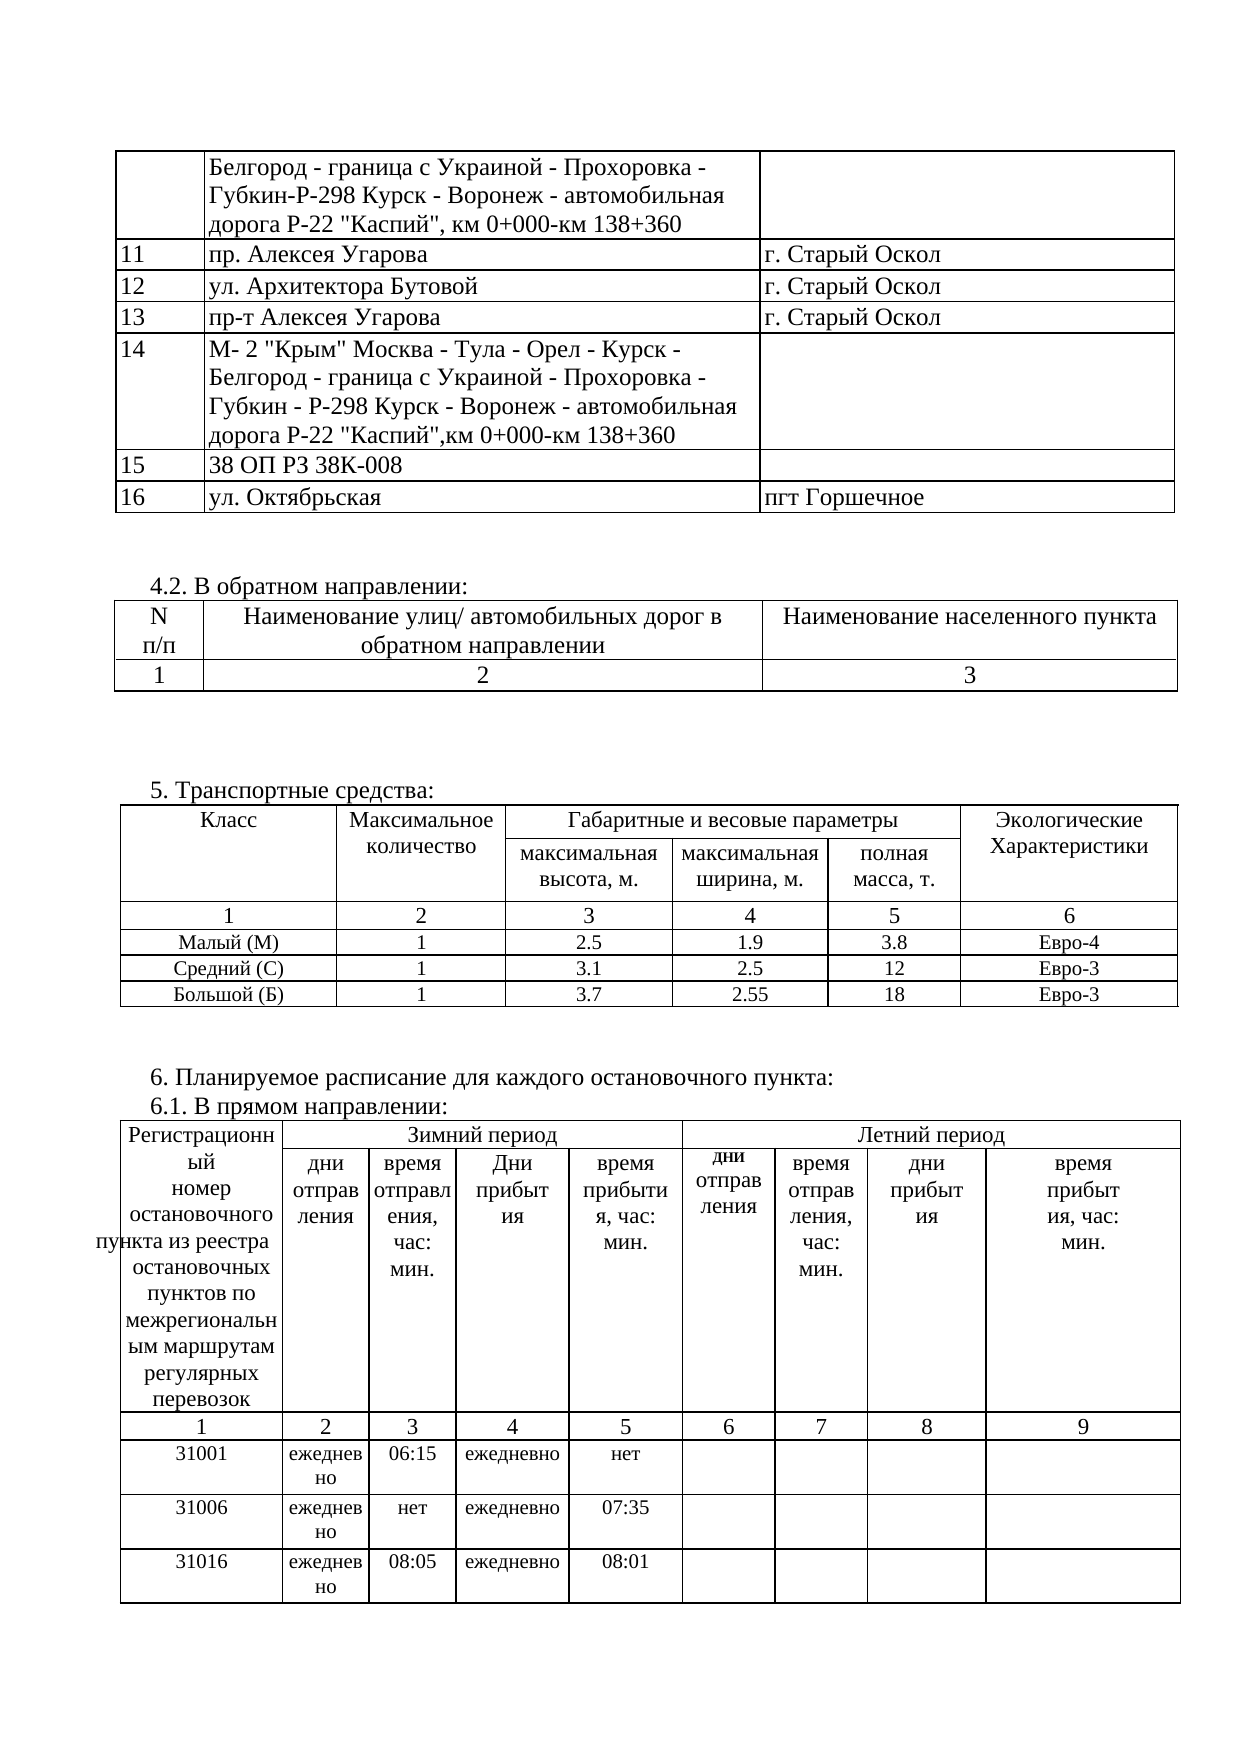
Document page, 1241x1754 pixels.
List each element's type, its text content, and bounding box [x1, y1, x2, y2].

table_cell ежедневно [283, 1495, 368, 1548]
table_cell 1.9 [673, 930, 827, 954]
table_cell [776, 1495, 867, 1548]
table_cell 3.1 [506, 956, 672, 980]
table_cell Средний (С) [121, 956, 336, 980]
table_cell 7 [776, 1413, 867, 1439]
table_cell 31001 [121, 1441, 282, 1493]
table_cell время прибыти я, час: мин. [570, 1149, 682, 1411]
table_cell [868, 1441, 985, 1493]
table_cell 2 [337, 902, 505, 929]
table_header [121, 1121, 282, 1411]
table_cell [987, 1441, 1180, 1493]
table_cell максимальная высота, м. [506, 839, 672, 901]
table_cell [776, 1550, 867, 1602]
table_cell ежедневно [457, 1441, 568, 1493]
table_cell 2.55 [673, 982, 827, 1006]
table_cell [205, 152, 759, 238]
table_cell 5 [570, 1413, 682, 1439]
table_cell [868, 1550, 985, 1602]
table_cell [683, 1495, 774, 1548]
table_cell 3 [763, 659, 1177, 690]
table_cell г. Старый Оскол [761, 302, 1174, 332]
table_header Летний период [683, 1121, 1180, 1148]
table_cell 3.7 [506, 982, 672, 1006]
table_cell г. Старый Оскол [761, 240, 1174, 269]
table_cell 13 [117, 302, 204, 332]
table_cell 9 [987, 1413, 1180, 1439]
table_cell 31006 [121, 1495, 282, 1548]
table_cell [776, 1441, 867, 1493]
table_cell 12 [829, 956, 960, 980]
table_cell пгт Горшечное [761, 482, 1174, 512]
table_header Максимальное количество [337, 806, 505, 901]
table_cell 08:05 [370, 1550, 455, 1602]
table_cell 1 [337, 956, 505, 980]
table_cell 15 [117, 450, 204, 480]
table_cell 3 [506, 902, 672, 929]
table_cell 12 [117, 271, 204, 301]
table_cell [683, 1441, 774, 1493]
table_cell время прибыт ия, час: мин. [987, 1149, 1180, 1411]
table_cell 3 [370, 1413, 455, 1439]
table_cell Евро-4 [961, 930, 1177, 954]
table_cell 1 [337, 930, 505, 954]
table_header Экологические Характеристики [961, 806, 1177, 901]
table_header Габаритные и весовые параметры [506, 806, 960, 837]
text 6.1. В прямом направлении: [150, 1091, 1090, 1120]
table_cell 4 [457, 1413, 568, 1439]
table_cell 07:35 [570, 1495, 682, 1548]
table_cell 10 [117, 152, 204, 238]
table_cell [683, 1550, 774, 1602]
table_cell 2.5 [673, 956, 827, 980]
table_cell Евро-3 [961, 956, 1177, 980]
table_cell г. Старый Оскол [761, 271, 1174, 301]
table_cell ул. Архитектора Бутовой [205, 271, 759, 301]
table_cell 18 [829, 982, 960, 1006]
table_cell полная масса, т. [829, 839, 960, 901]
table_cell 2 [204, 660, 762, 690]
table_header Наименование улиц/ автомобильных дорог в обратном направлении [204, 601, 762, 658]
table_cell 1 [121, 902, 336, 929]
table_cell 11 [117, 240, 204, 269]
table_cell 3.8 [829, 930, 960, 954]
table_cell пр-т Алексея Угарова [205, 302, 759, 332]
table_cell [761, 334, 1174, 449]
table_cell ДНИ отправ ления [683, 1149, 774, 1411]
table_header Зимний период [283, 1121, 682, 1148]
table_cell пр. Алексея Угарова [205, 240, 759, 269]
table_cell 2.5 [506, 930, 672, 954]
table_cell 6 [961, 902, 1177, 929]
text 4.2. В обратном направлении: [150, 571, 1090, 599]
table_cell [987, 1550, 1180, 1602]
table_cell 38 ОП РЗ 38К-008 [205, 450, 759, 480]
table_cell ежедневно [457, 1550, 568, 1602]
table_cell [868, 1495, 985, 1548]
table_cell нет [570, 1441, 682, 1493]
table_cell [761, 152, 1174, 238]
table_cell 16 [117, 482, 204, 512]
table_cell Большой (Б) [121, 982, 336, 1006]
table_cell ежедневно [283, 1550, 368, 1602]
table_cell максимальная ширина, м. [673, 839, 827, 901]
table_cell 1 [337, 982, 505, 1006]
table_cell 5 [829, 902, 960, 929]
table_cell Евро-3 [961, 982, 1177, 1006]
table_cell время отправ ления, час: мин. [776, 1149, 867, 1411]
text 5. Транспортные средства: [150, 775, 1090, 804]
table_cell ул. Октябрьская [205, 482, 759, 512]
text 6. Планируемое расписание для каждого остановочного пункта: [150, 1062, 1090, 1091]
table_cell 6 [683, 1413, 774, 1439]
table_cell 08:01 [570, 1550, 682, 1602]
table_cell 1 [115, 660, 203, 690]
table_cell Малый (М) [121, 930, 336, 954]
table_cell Дни прибыт ия [457, 1149, 568, 1411]
table_cell время отправл ения, час: мин. [370, 1149, 455, 1411]
table_cell 4 [673, 902, 827, 929]
table_cell 06:15 [370, 1441, 455, 1493]
table_cell 14 [117, 334, 204, 449]
table_cell ежедневно [283, 1441, 368, 1493]
table_cell 1 [121, 1413, 282, 1439]
table_cell дни прибыт ия [868, 1149, 985, 1411]
table_cell 8 [868, 1413, 985, 1439]
table_cell ежедневно [457, 1495, 568, 1548]
table_cell 31016 [121, 1550, 282, 1602]
table_cell [761, 450, 1174, 480]
table_header Наименование населенного пункта [763, 601, 1177, 658]
table_cell нет [370, 1495, 455, 1548]
table_cell 2 [283, 1413, 368, 1439]
table_header N п/п [115, 601, 203, 658]
table_cell дни отправ ления [283, 1149, 368, 1411]
table_header Класс [121, 806, 336, 901]
table_cell [987, 1495, 1180, 1548]
